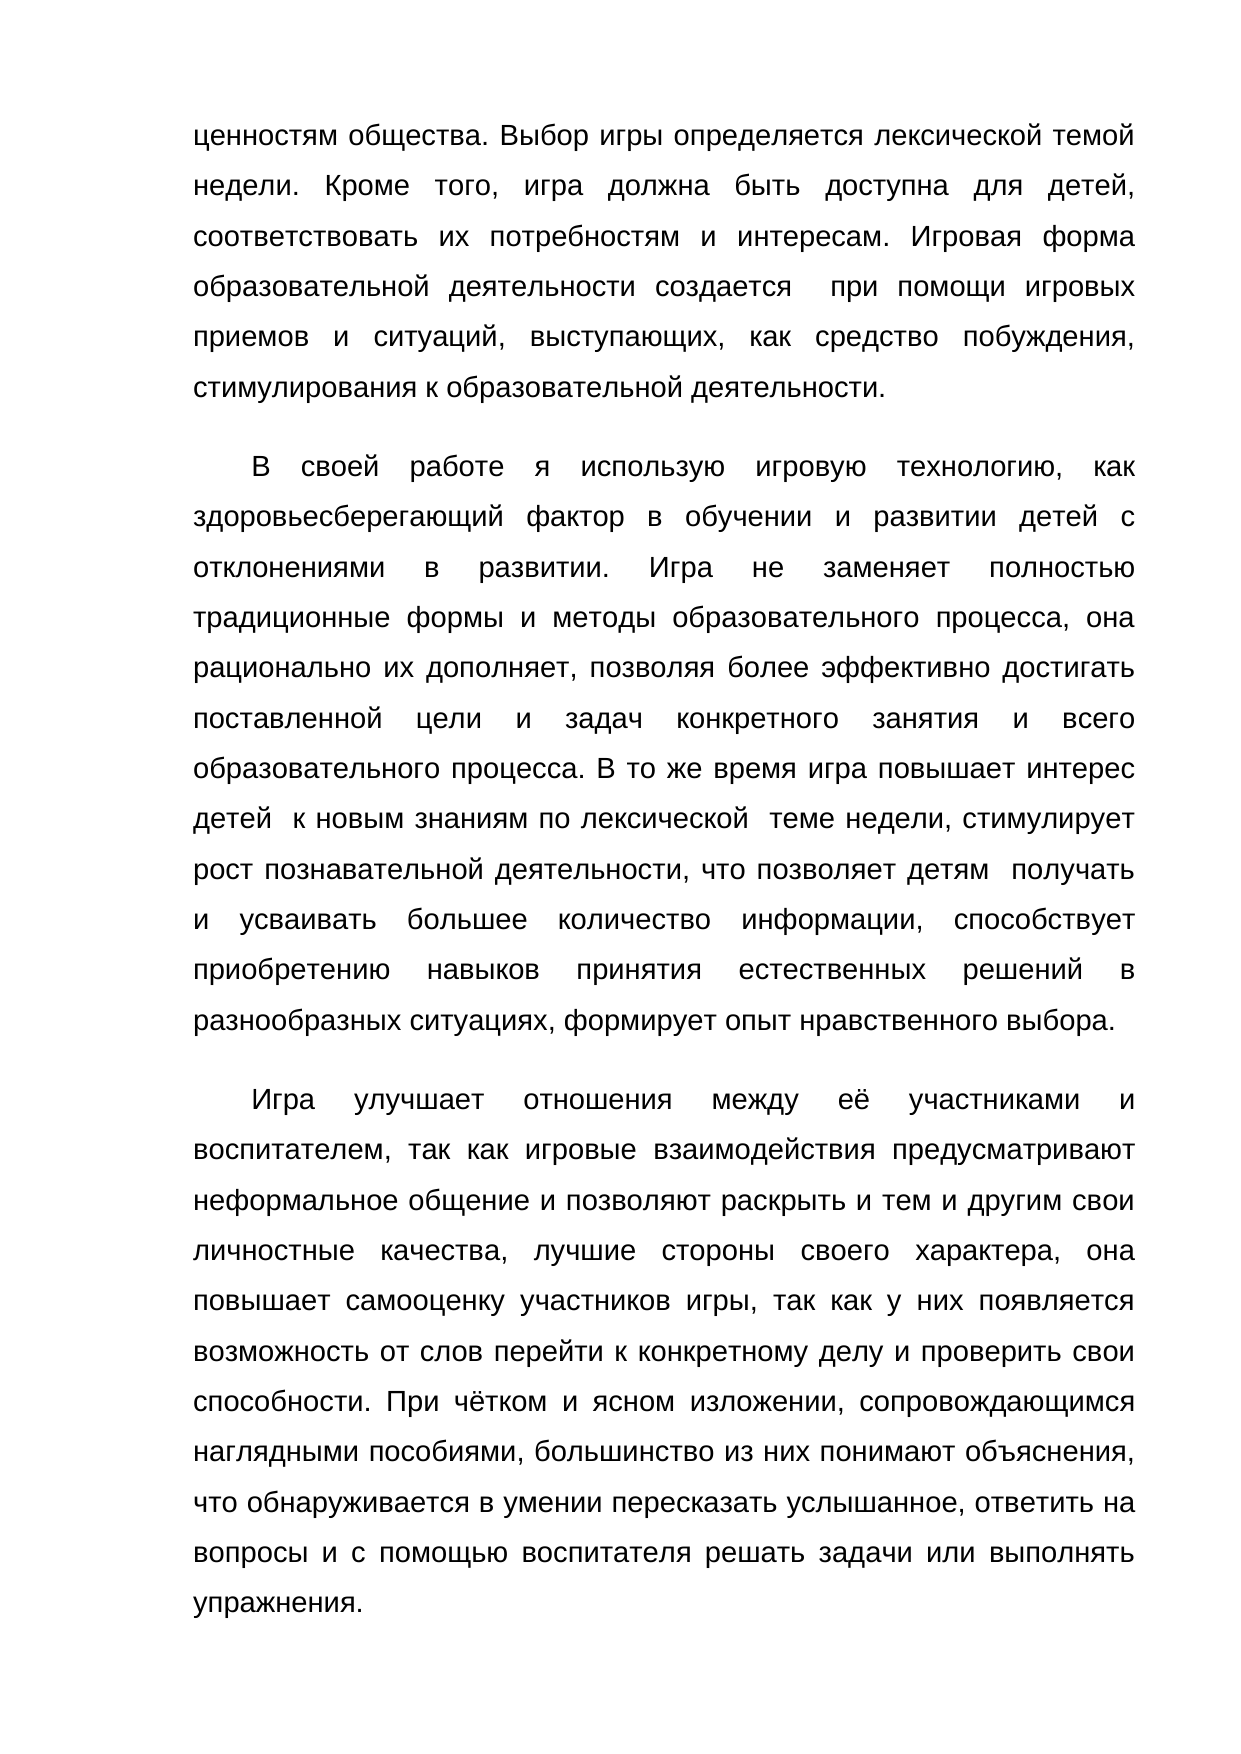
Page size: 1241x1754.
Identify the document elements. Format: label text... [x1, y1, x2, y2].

text Игра улучшает отношения между её участниками и воспитателем, так как игровые взаимодействия предусматривают неформальное общение и позволяют раскрыть и тем и другим свои личностные качества, лучшие стороны своего характера, она повышает самооценку участников игры, так как у них появляется возможность от слов перейти к конкретному делу и проверить свои способности. При чётком и ясном изложении, сопровождающимся наглядными пособиями, большинство из них понимают объяснения, что обнаруживается в умении пересказать услышанное, ответить на вопросы и с помощью воспитателя решать задачи или выполнять упражнения. [193, 1082, 1136, 1619]
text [193, 118, 1136, 403]
text В своей работе я использую игровую технологию, как здоровьесберегающий фактор в обучении и развитии детей с отклонениями в развитии. Игра не заменяет полностью традиционные формы и методы образовательного процесса, она рационально их дополняет, позволяя более эффективно достигать поставленной цели и задач конкретного занятия и всего образовательного процесса. В то же время игра повышает интерес детей к новым знаниям по лексической теме недели, стимулирует рост познавательной деятельности, что позволяет детям получать и усваивать большее количество информации, способствует приобретению навыков принятия естественных решений в разнообразных ситуациях, формирует опыт нравственного выбора. [193, 449, 1136, 1036]
